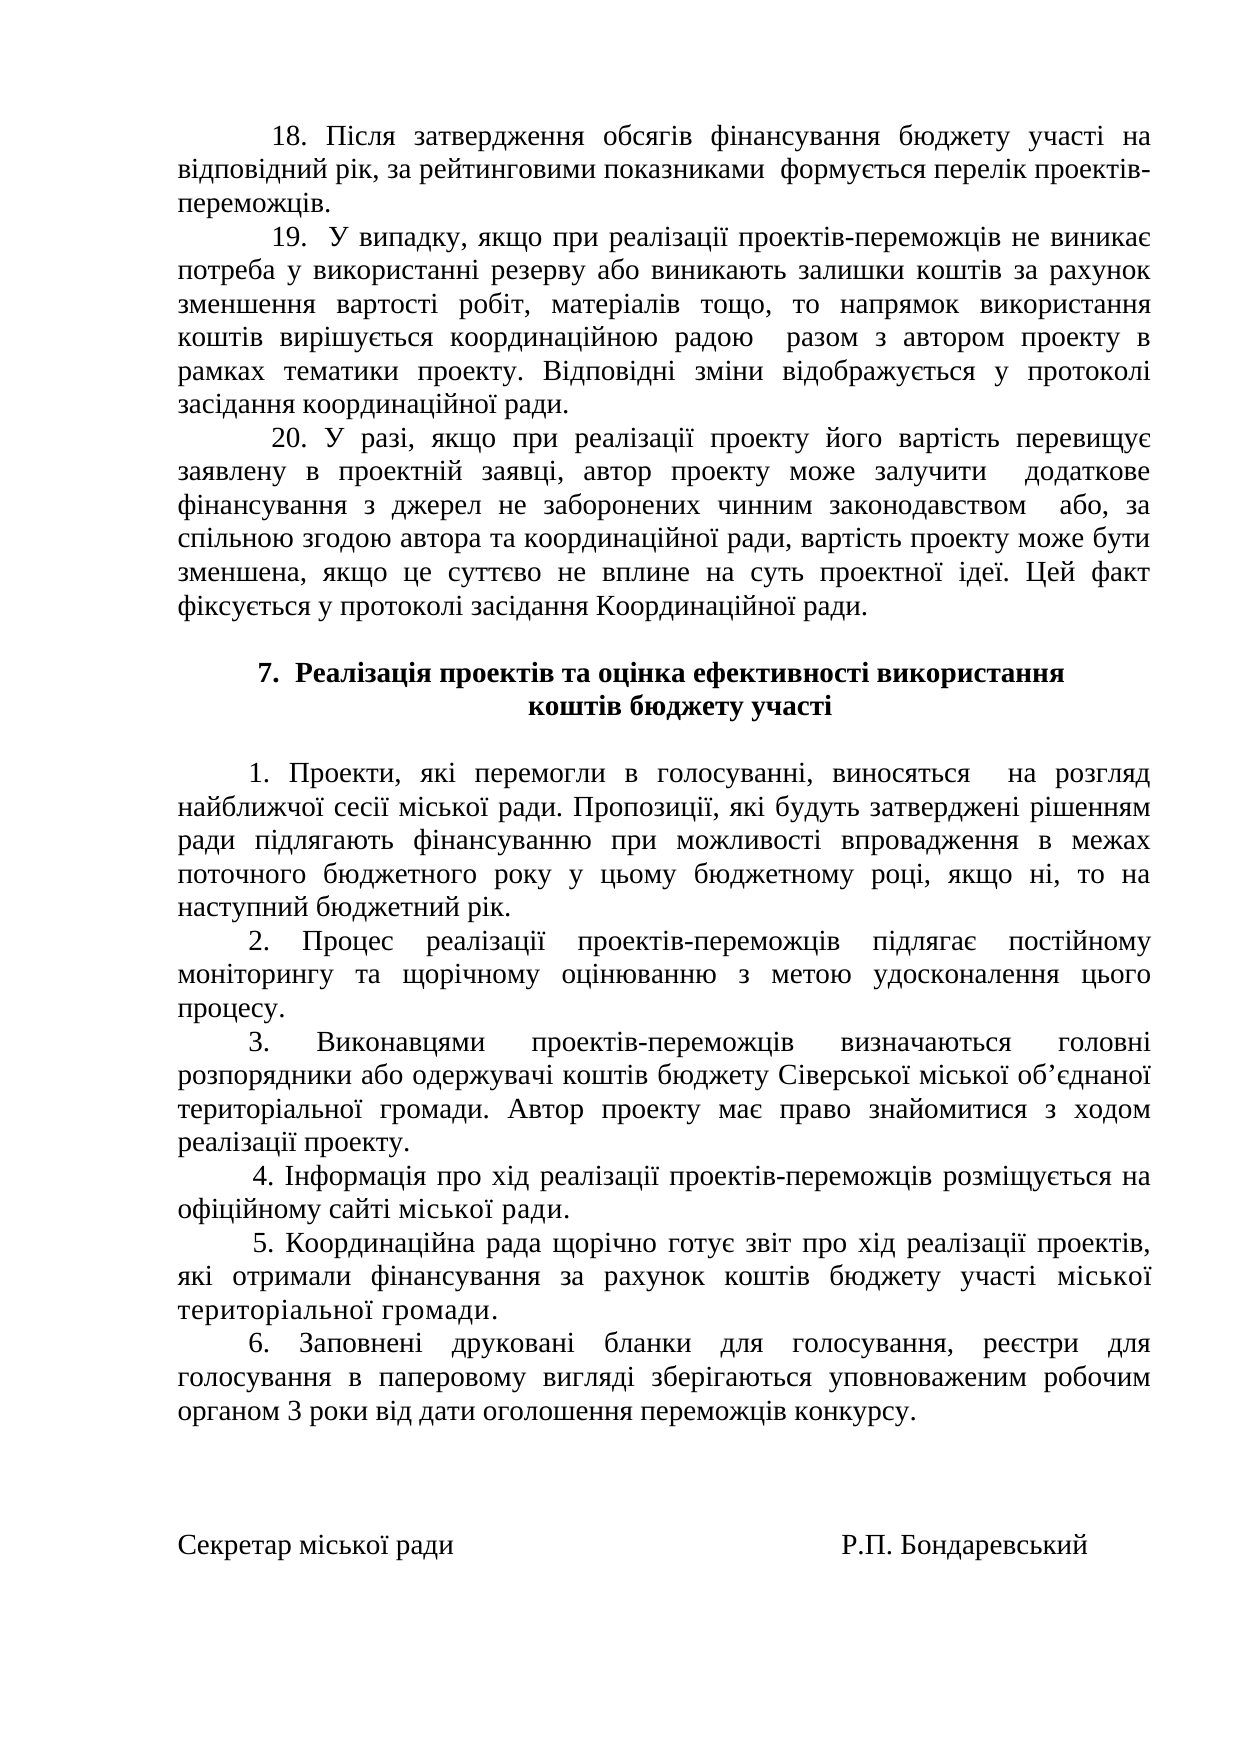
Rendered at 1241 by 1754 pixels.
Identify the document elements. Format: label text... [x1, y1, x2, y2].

text 2. Процес реалізації проектів-переможців підлягає постійному моніторингу та щорічному оцінюванню з метою удосконалення цього процесу. [177, 923, 1152, 1024]
text 5. Координаційна рада щорічно готує звіт про хід реалізації проектів, які отримали фінансування за рахунок коштів бюджету участі міської територіальної громади. [177, 1225, 1152, 1326]
text 18. Після затвердження обсягів фінансування бюджету участі на відповідний рік, за рейтинговими показниками формується перелік проектів-переможців. [177, 118, 1152, 219]
text Секретар міської ради Р.П. Бондаревський [177, 1527, 1152, 1560]
text 1. Проекти, які перемогли в голосуванні, виносяться на розгляд найближчої сесії міської ради. Пропозиції, які будуть затверджені рішенням ради підлягають фінансуванню при можливості впровадження в межах поточного бюджетного року у цьому бюджетному році, якщо ні, то на наступний бюджетний рік. [177, 755, 1152, 923]
text 3. Виконавцями проектів-переможців визначаються головні розпорядники або одержувачі коштів бюджету Сіверської міської об’єднаної територіальної громади. Автор проекту має право знайомитися з ходом реалізації проекту. [177, 1024, 1152, 1158]
text 4. Інформація про хід реалізації проектів-переможців розміщується на офіційному сайті міської ради. [177, 1158, 1152, 1225]
text 6. Заповнені друковані бланки для голосування, реєстри для голосування в паперовому вигляді зберігаються уповноваженим робочим органом 3 роки від дати оголошення переможців конкурсу. [177, 1326, 1152, 1426]
text 20. У разі, якщо при реалізації проекту його вартість перевищує заявлену в проектній заявці, автор проекту може залучити додаткове фінансування з джерел не заборонених чинним законодавством або, за спільною згодою автора та координаційної ради, вартість проекту може бути зменшена, якщо це суттєво не вплине на суть проектної ідеї. Цей факт фіксується у протоколі засідання Координаційної ради. [177, 420, 1152, 621]
text 19. У випадку, якщо при реалізації проектів-переможців не виникає потреба у використанні резерву або виникають залишки коштів за рахунок зменшення вартості робіт, матеріалів тощо, то напрямок використання коштів вирішується координаційною радою разом з автором проекту в рамках тематики проекту. Відповідні зміни відображується у протоколі засідання координаційної ради. [177, 219, 1152, 420]
list Реалізація проектів та оцінка ефективності використання коштів бюджету участі [215, 655, 1108, 722]
